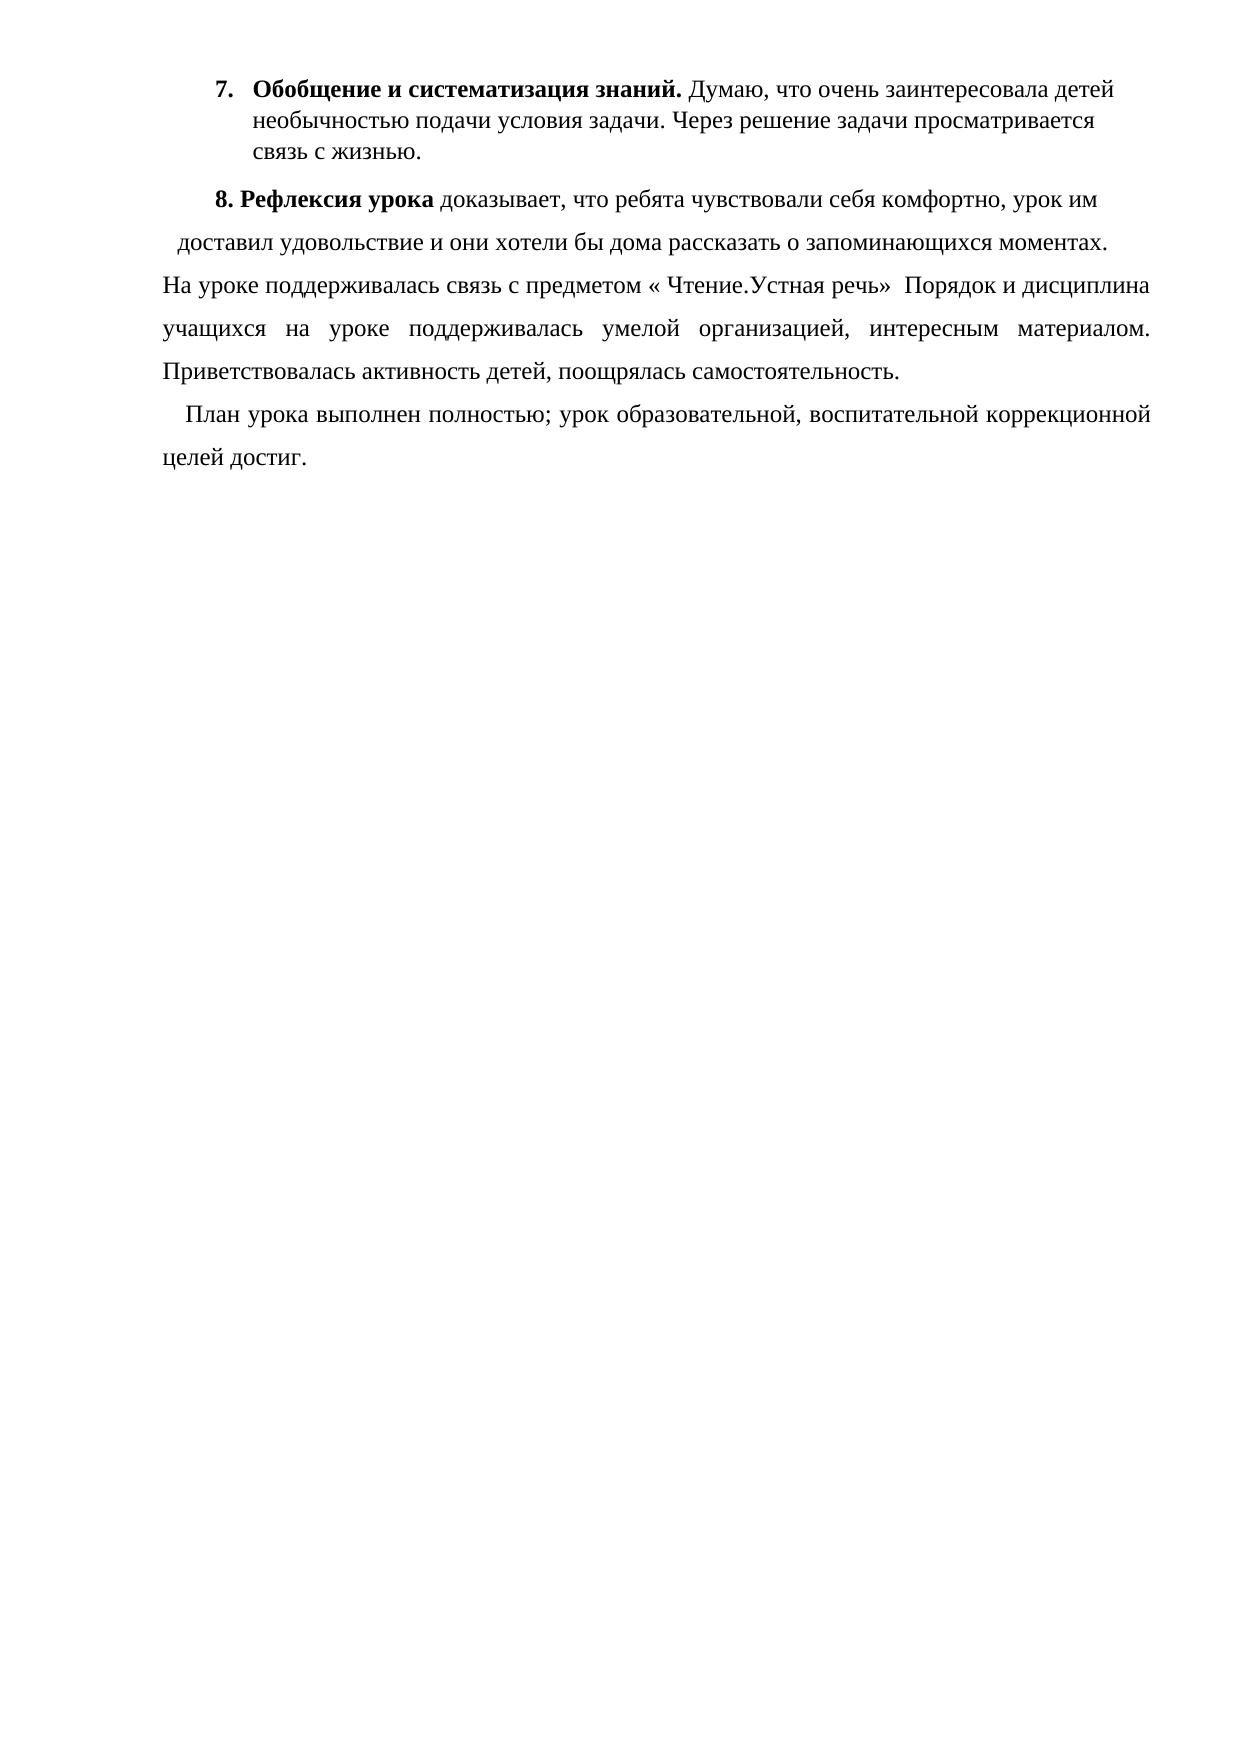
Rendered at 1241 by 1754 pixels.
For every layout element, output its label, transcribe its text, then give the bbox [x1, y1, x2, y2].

text На уроке поддерживалась связь с предметом « Чтение.Устная речь» Порядок и дисциплина учащихся на уроке поддерживалась умелой организацией, интересным материалом. Приветствовалась активность детей, поощрялась самостоятельность. [162, 270, 1152, 385]
text 8. Рефлексия урока доказывает, что ребята чувствовали себя комфортно, урок им доставил удовольствие и они хотели бы дома рассказать о запоминающихся моментах. [177, 184, 1152, 256]
list Обобщение и систематизация знаний. Думаю, что очень заинтересовала детей необычностью подачи условия задачи. Через решение задачи просматривается связь с жизнью. [215, 74, 1152, 165]
text План урока выполнен полностью; урок образовательной, воспитательной коррекционной целей достиг. [162, 399, 1152, 471]
